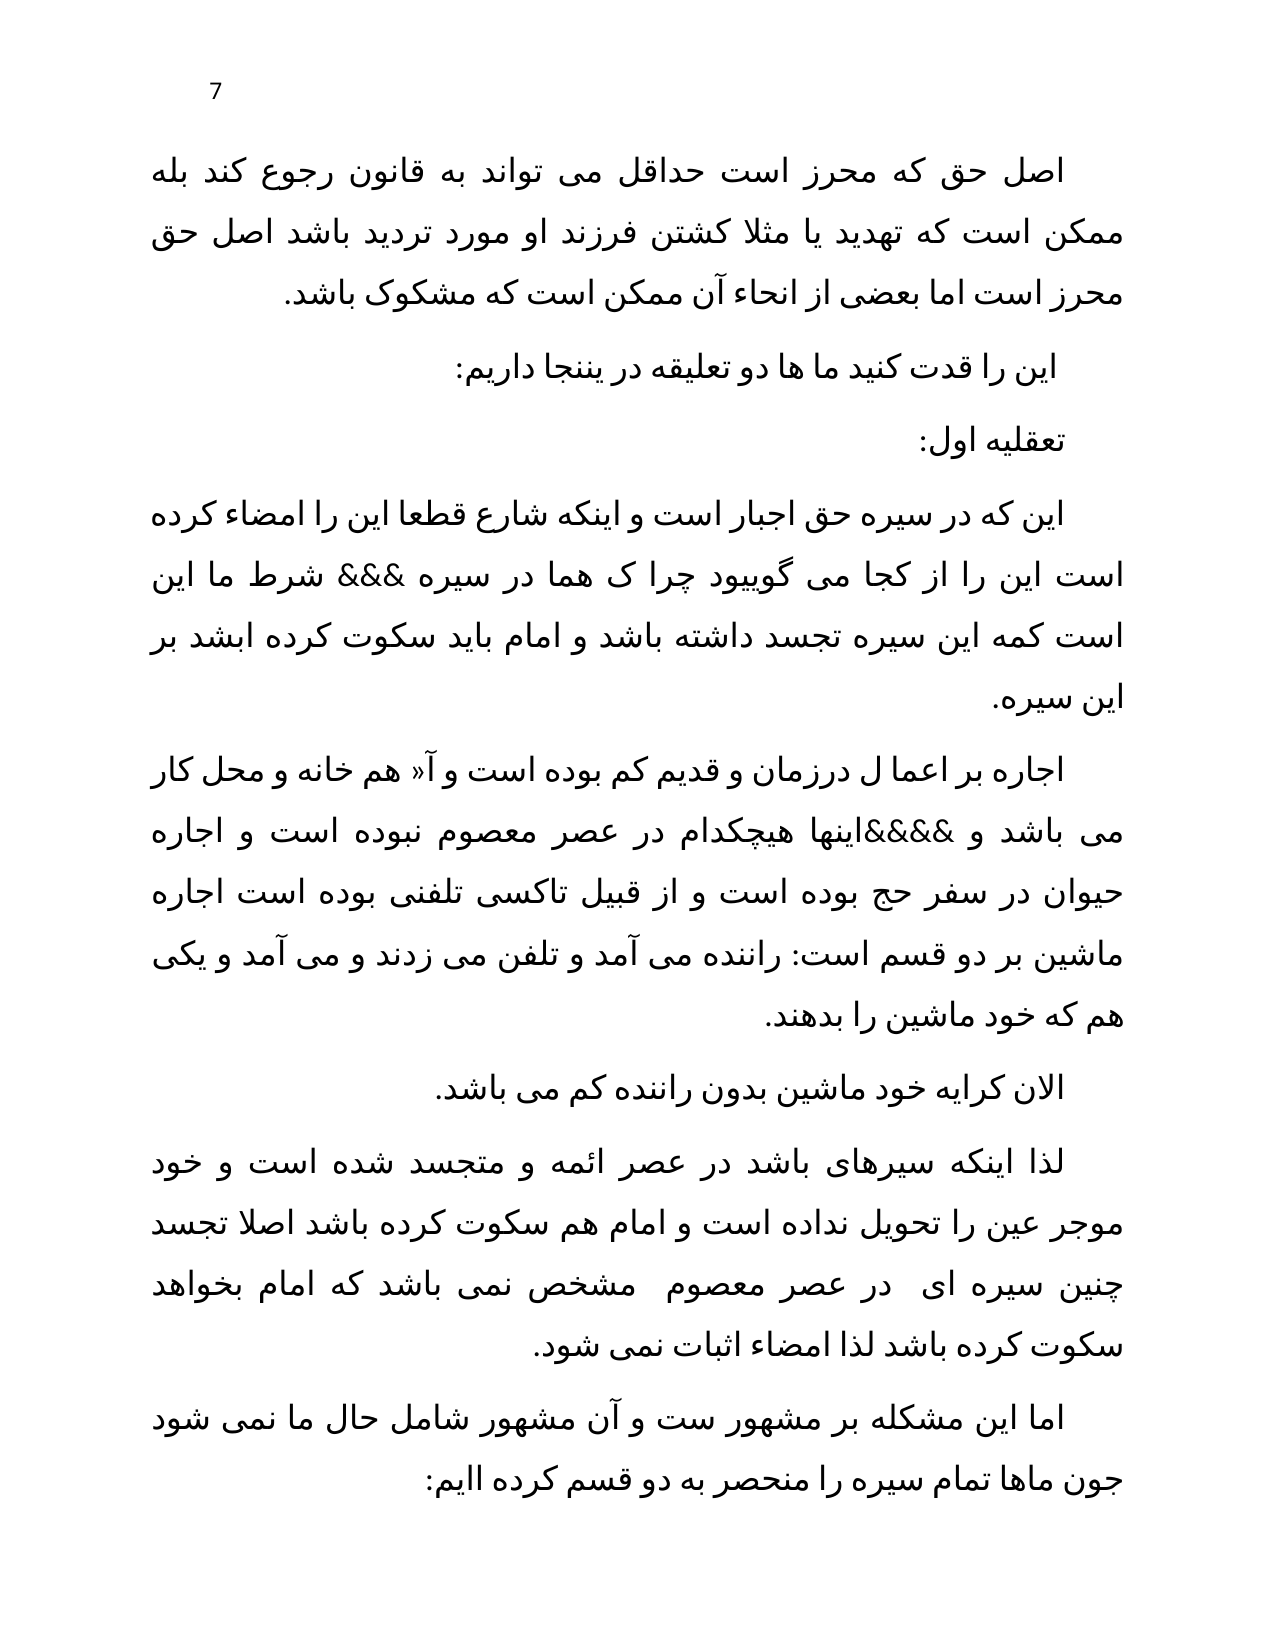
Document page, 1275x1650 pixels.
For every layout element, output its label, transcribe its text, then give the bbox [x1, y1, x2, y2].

text اما این مشکله بر مشهور ست و آن مشهور شامل حال ما نمی شود جون ماها تمام سیره را منحصر به دو قسم کرده اایم: [150, 1397, 1125, 1499]
text این که در سیره حق اجبار است و اینکه شارع قطعا این را امضاء کرده است این را از کجا می گوییود چرا ک هما در سیره &&& شرط ما این است کمه این سیره تجسد داشته باشد و امام باید سکوت کرده ابشد بر این سیره. [150, 493, 1125, 717]
text اجاره بر اعما ل درزمان و قدیم کم بوده است و آ« هم خانه و محل کار می باشد و &&&&اینها هیچکدام در عصر معصوم نبوده است و اجاره حیوان در سفر حج بوده است و از قبیل تاکسی تلفنی بوده است اجاره ماشین بر دو قسم است: راننده می آمد و تلفن می زدند و می آمد و یکی هم که خود ماشین را بدهند. [150, 749, 1125, 1034]
text اصل حق که محرز است حداقل می تواند به قانون رجوع کند بله ممکن است که تهدید یا مثلا کشتن فرزند او مورد تردید باشد اصل حق محرز است اما بعضی از انحاء آن ممکن است که مشکوک باشد. [150, 150, 1125, 313]
text تعقلیه اول: [150, 419, 1125, 460]
text این را قدت کنید ما ها دو تعلیقه در یننجا داریم: [150, 346, 1125, 386]
text الان کرایه خود ماشین بدون راننده کم می باشد. [150, 1067, 1125, 1108]
text لذا اینکه سیرهای باشد در عصر ائمه و متجسد شده است و خود موجر عین را تحویل نداده است و امام هم سکوت کرده باشد اصلا تجسد چنین سیره ای در عصر معصوم مشخص نمی باشد که امام بخواهد سکوت کرده باشد لذا امضاء اثبات نمی شود. [150, 1141, 1125, 1364]
